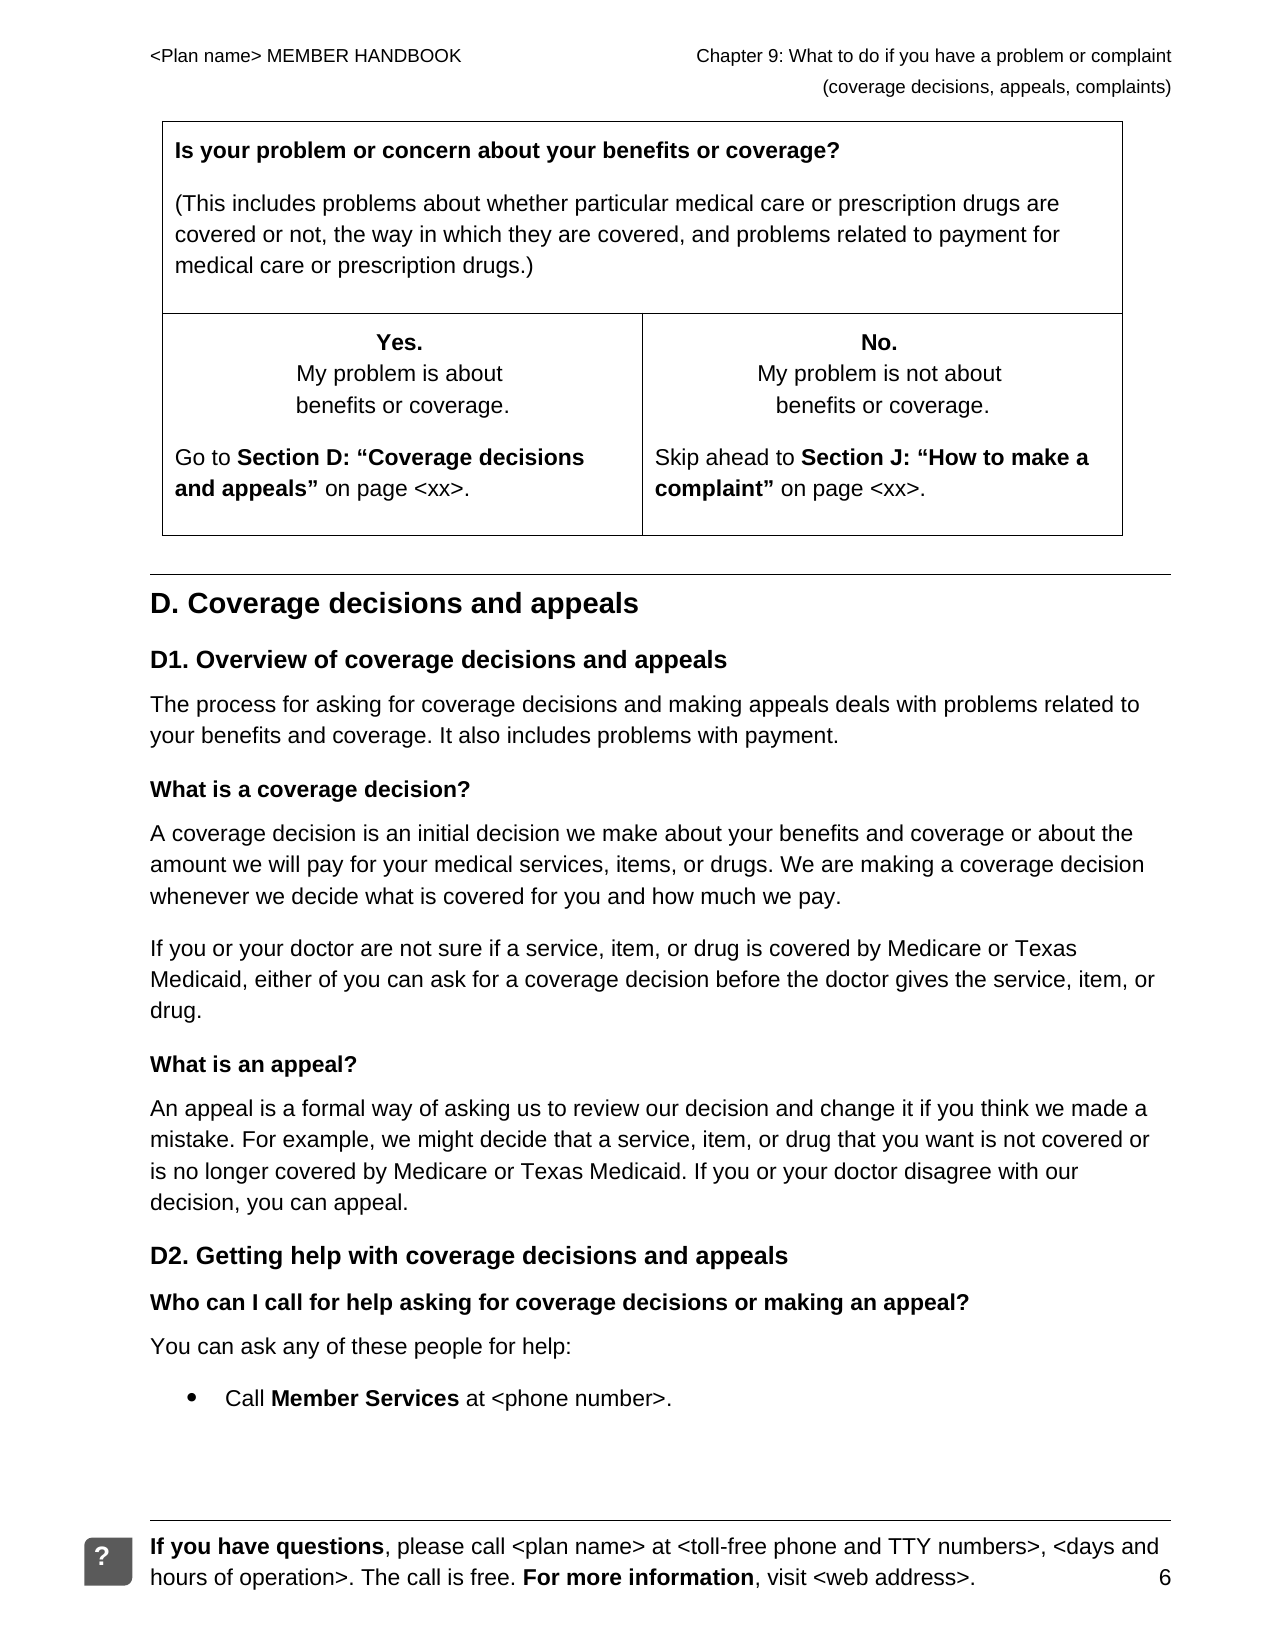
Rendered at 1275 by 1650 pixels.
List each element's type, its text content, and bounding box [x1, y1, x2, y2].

text An appeal is a formal way of asking us to review our decision and change it if you think we made a mistake. For example, we might decide that a service, item, or drug that you want is not covered or is no longer covered by Medicare or Texas Medicaid. If you or your doctor disagree with our decision, you can appeal. [150, 1092, 1171, 1217]
table_cell Yes. My problem is about benefits or coverage. Go to Section D: “Coverage decisions and appeals” on page <xx>. [163, 314, 642, 535]
table_cell No. My problem is not about benefits or coverage. Skip ahead to Section J: “How to make a complaint” on page <xx>. [643, 314, 1122, 535]
subtitle Who can I call for help asking for coverage decisions or making an appeal? [150, 1283, 1096, 1317]
text You can ask any of these people for help: [150, 1329, 1171, 1360]
list Call Member Services at <phone number>. [187, 1381, 1171, 1412]
subtitle D1. Overview of coverage decisions and appeals [150, 642, 1096, 675]
subtitle What is an appeal? [150, 1046, 1096, 1079]
subtitle D2. Getting help with coverage decisions and appeals [150, 1237, 1096, 1271]
table_header Is your problem or concern about your benefits or coverage? (This includes problems about whether particular medical care or prescription drugs are covered or not, the way in which they are covered, and problems related to payment for medical care or prescription drugs.) [163, 122, 1122, 312]
text The process for asking for coverage decisions and making appeals deals with problems related to your benefits and coverage. It also includes problems with payment. [150, 687, 1171, 750]
text A coverage decision is an initial decision we make about your benefits and coverage or about the amount we will pay for your medical services, items, or drugs. We are making a coverage decision whenever we decide what is covered for you and how much we pay. [150, 817, 1171, 910]
subtitle What is a coverage decision? [150, 771, 1096, 804]
subtitle Coverage decisions and appeals [150, 575, 1171, 621]
text If you or your doctor are not sure if a service, item, or drug is covered by Medicare or Texas Medicaid, either of you can ask for a coverage decision before the doctor gives the service, item, or drug. [150, 931, 1171, 1025]
